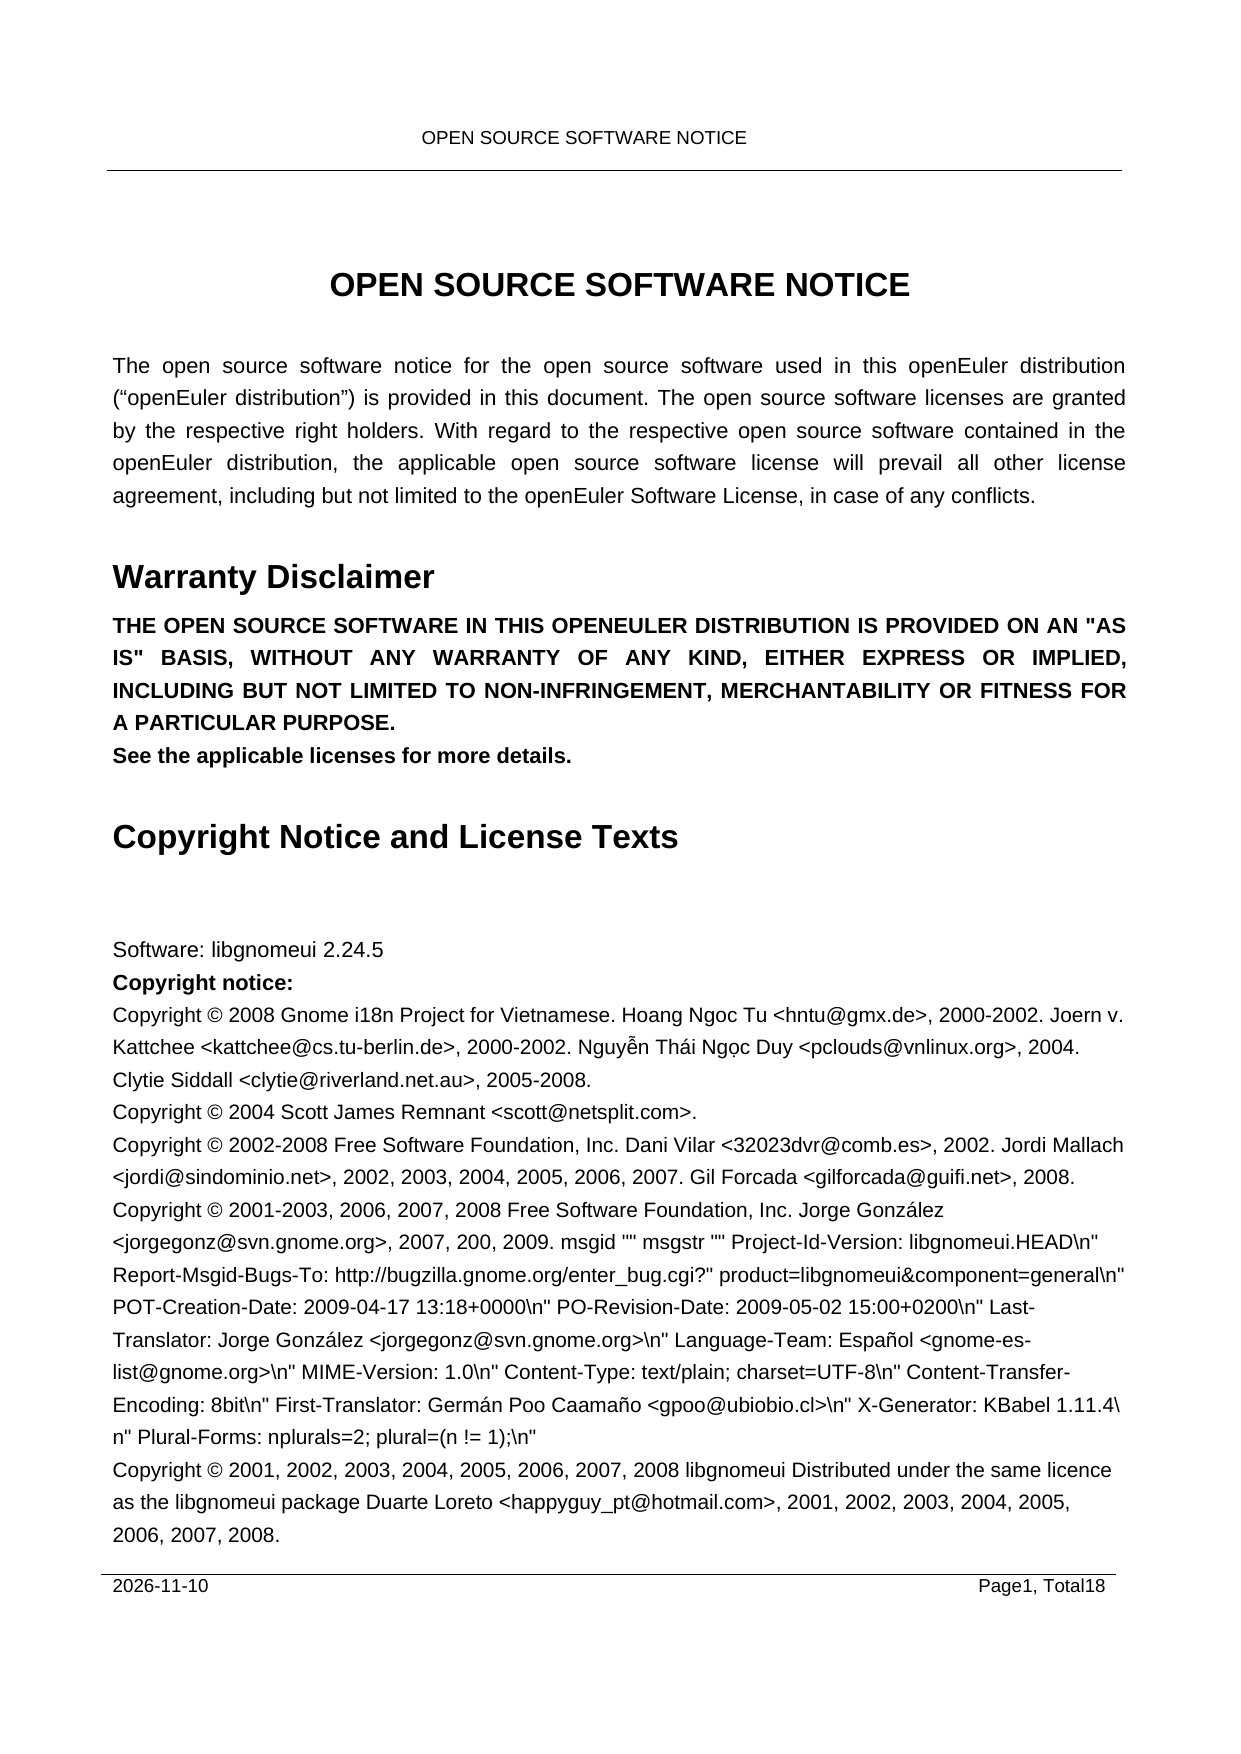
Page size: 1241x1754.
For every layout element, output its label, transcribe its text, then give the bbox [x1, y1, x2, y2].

text Copyright © 2004 Scott James Remnant <scott@netsplit.com>. [112, 1096, 1128, 1128]
text THE OPEN SOURCE SOFTWARE IN THIS OPENEULER DISTRIBUTION IS PROVIDED ON AN "AS IS" BASIS, WITHOUT ANY WARRANTY OF ANY KIND, EITHER EXPRESS OR IMPLIED, INCLUDING BUT NOT LIMITED TO NON-INFRINGEMENT, MERCHANTABILITY OR FITNESS FOR A PARTICULAR PURPOSE. See the applicable licenses for more details. [112, 609, 1128, 771]
text Software: libgnomeui 2.24.5 [112, 933, 1128, 966]
text OPEN SOURCE SOFTWARE NOTICE [112, 251, 1128, 316]
text The open source software notice for the open source software used in this openEuler distribution (“openEuler distribution”) is provided in this document. The open source software licenses are granted by the respective right holders. With regard to the respective open source software contained in the openEuler distribution, the applicable open source software license will prevail all other license agreement, including but not limited to the openEuler Software License, in case of any conflicts. [112, 349, 1128, 511]
text Copyright © 2001, 2002, 2003, 2004, 2005, 2006, 2007, 2008 libgnomeui Distributed under the same licence as the libgnomeui package Duarte Loreto <happyguy_pt@hotmail.com>, 2001, 2002, 2003, 2004, 2005, 2006, 2007, 2008. [112, 1453, 1128, 1551]
text Copyright © 2001-2003, 2006, 2007, 2008 Free Software Foundation, Inc. Jorge González <jorgegonz@svn.gnome.org>, 2007, 200, 2009. msgid "" msgstr "" Project-Id-Version: libgnomeui.HEAD\n" Report-Msgid-Bugs-To: http://bugzilla.gnome.org/enter_bug.cgi?" product=libgnomeui&component=general\n" POT-Creation-Date: 2009-04-17 13:18+0000\n" PO-Revision-Date: 2009-05-02 15:00+0200\n" Last-Translator: Jorge González <jorgegonz@svn.gnome.org>\n" Language-Team: Español <gnome-es-list@gnome.org>\n" MIME-Version: 1.0\n" Content-Type: text/plain; charset=UTF-8\n" Content-Transfer-Encoding: 8bit\n" First-Translator: Germán Poo Caamaño <gpoo@ubiobio.cl>\n" X-Generator: KBabel 1.11.4\n" Plural-Forms: nplurals=2; plural=(n != 1);\n" [112, 1193, 1128, 1453]
text Copyright © 2002-2008 Free Software Foundation, Inc. Dani Vilar <32023dvr@comb.es>, 2002. Jordi Mallach <jordi@sindominio.net>, 2002, 2003, 2004, 2005, 2006, 2007. Gil Forcada <gilforcada@guifi.net>, 2008. [112, 1128, 1128, 1193]
text Copyright notice: [112, 966, 1128, 998]
text Warranty Disclaimer [112, 544, 1128, 609]
text Copyright © 2008 Gnome i18n Project for Vietnamese. Hoang Ngoc Tu <hntu@gmx.de>, 2000-2002. Joern v. Kattchee <kattchee@cs.tu-berlin.de>, 2000-2002. Nguyễn Thái Ngọc Duy <pclouds@vnlinux.org>, 2004. Clytie Siddall <clytie@riverland.net.au>, 2005-2008. [112, 998, 1128, 1096]
text Copyright Notice and License Texts [112, 804, 1128, 869]
